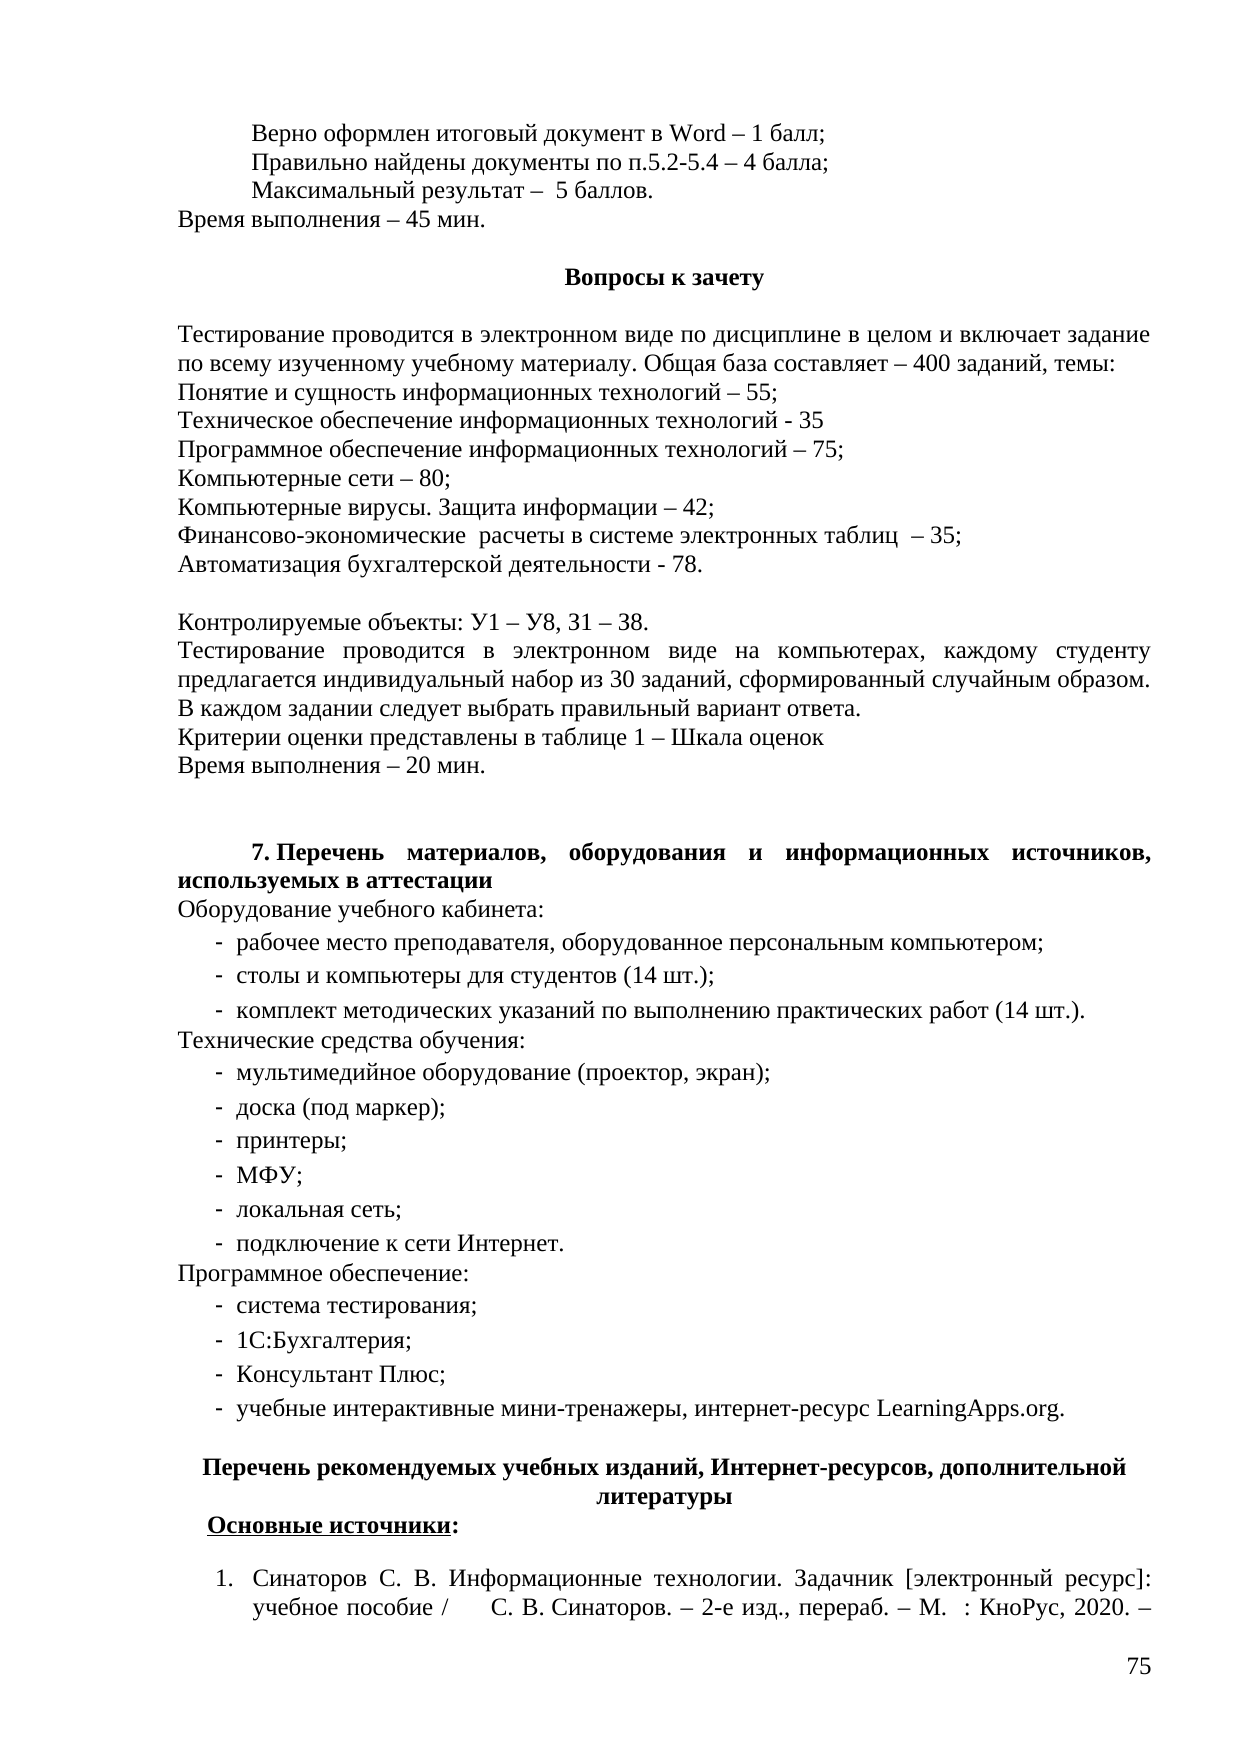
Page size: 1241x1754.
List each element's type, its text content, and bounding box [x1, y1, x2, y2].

list система тестирования; [215, 1287, 1152, 1321]
text Компьютерные сети – 80; [177, 463, 1152, 492]
list комплект методических указаний по выполнению практических работ (14 шт.). [215, 991, 1152, 1025]
text Критерии оценки представлены в таблице 1 – Шкала оценок [177, 722, 1152, 751]
text Контролируемые объекты: У1 – У8, З1 – З8. [177, 607, 1152, 636]
text 7. Перечень материалов, оборудования и информационных источников, используемых в аттестации [177, 837, 1152, 894]
list Консультант Плюс; [215, 1355, 1152, 1389]
text Время выполнения – 45 мин. [177, 204, 1152, 233]
list рабочее место преподавателя, оборудованное персональным компьютером; [215, 923, 1152, 957]
text Программное обеспечение информационных технологий – 75; [177, 434, 1152, 463]
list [215, 1563, 1152, 1621]
text Перечень рекомендуемых учебных изданий, Интернет-ресурсов, дополнительной литературы [177, 1452, 1152, 1510]
list столы и компьютеры для студентов (14 шт.); [215, 957, 1152, 991]
list мультимедийное оборудование (проектор, экран); [215, 1054, 1152, 1088]
text Понятие и сущность информационных технологий – 55; [177, 377, 1152, 406]
text Техническое обеспечение информационных технологий - 35 [177, 406, 1152, 434]
list 1C:Бухгалтерия; [215, 1321, 1152, 1355]
list учебные интерактивные мини-тренажеры, интернет-ресурс LearningApps.org. [215, 1389, 1152, 1423]
text Финансово-экономические расчеты в системе электронных таблиц – 35; [177, 521, 1152, 549]
text Верно оформлен итоговый документ в Word – 1 балл; [177, 118, 1152, 147]
list подключение к сети Интернет. [215, 1224, 1152, 1258]
list принтеры; [215, 1122, 1152, 1156]
text Тестирование проводится в электронном виде по дисциплине в целом и включает задание по всему изученному учебному материалу. Общая база составляет – 400 заданий, темы: [177, 319, 1152, 377]
text Технические средства обучения: [177, 1025, 1152, 1054]
list локальная сеть; [215, 1190, 1152, 1224]
text Оборудование учебного кабинета: [177, 894, 1152, 923]
text Программное обеспечение: [177, 1258, 1152, 1287]
list МФУ; [215, 1156, 1152, 1190]
text Компьютерные вирусы. Защита информации – 42; [177, 492, 1152, 521]
text Правильно найдены документы по п.5.2-5.4 – 4 балла; [177, 147, 1152, 176]
list доска (под маркер); [215, 1088, 1152, 1122]
text Тестирование проводится в электронном виде на компьютерах, каждому студенту предлагается индивидуальный набор из 30 заданий, сформированный случайным образом. В каждом задании следует выбрать правильный вариант ответа. [177, 636, 1152, 722]
text Время выполнения – 20 мин. [177, 751, 1152, 779]
text Автоматизация бухгалтерской деятельности - 78. [177, 549, 1152, 578]
text Вопросы к зачету [177, 262, 1152, 291]
text Максимальный результат – 5 баллов. [177, 176, 1152, 204]
text Основные источники: [207, 1510, 1152, 1538]
